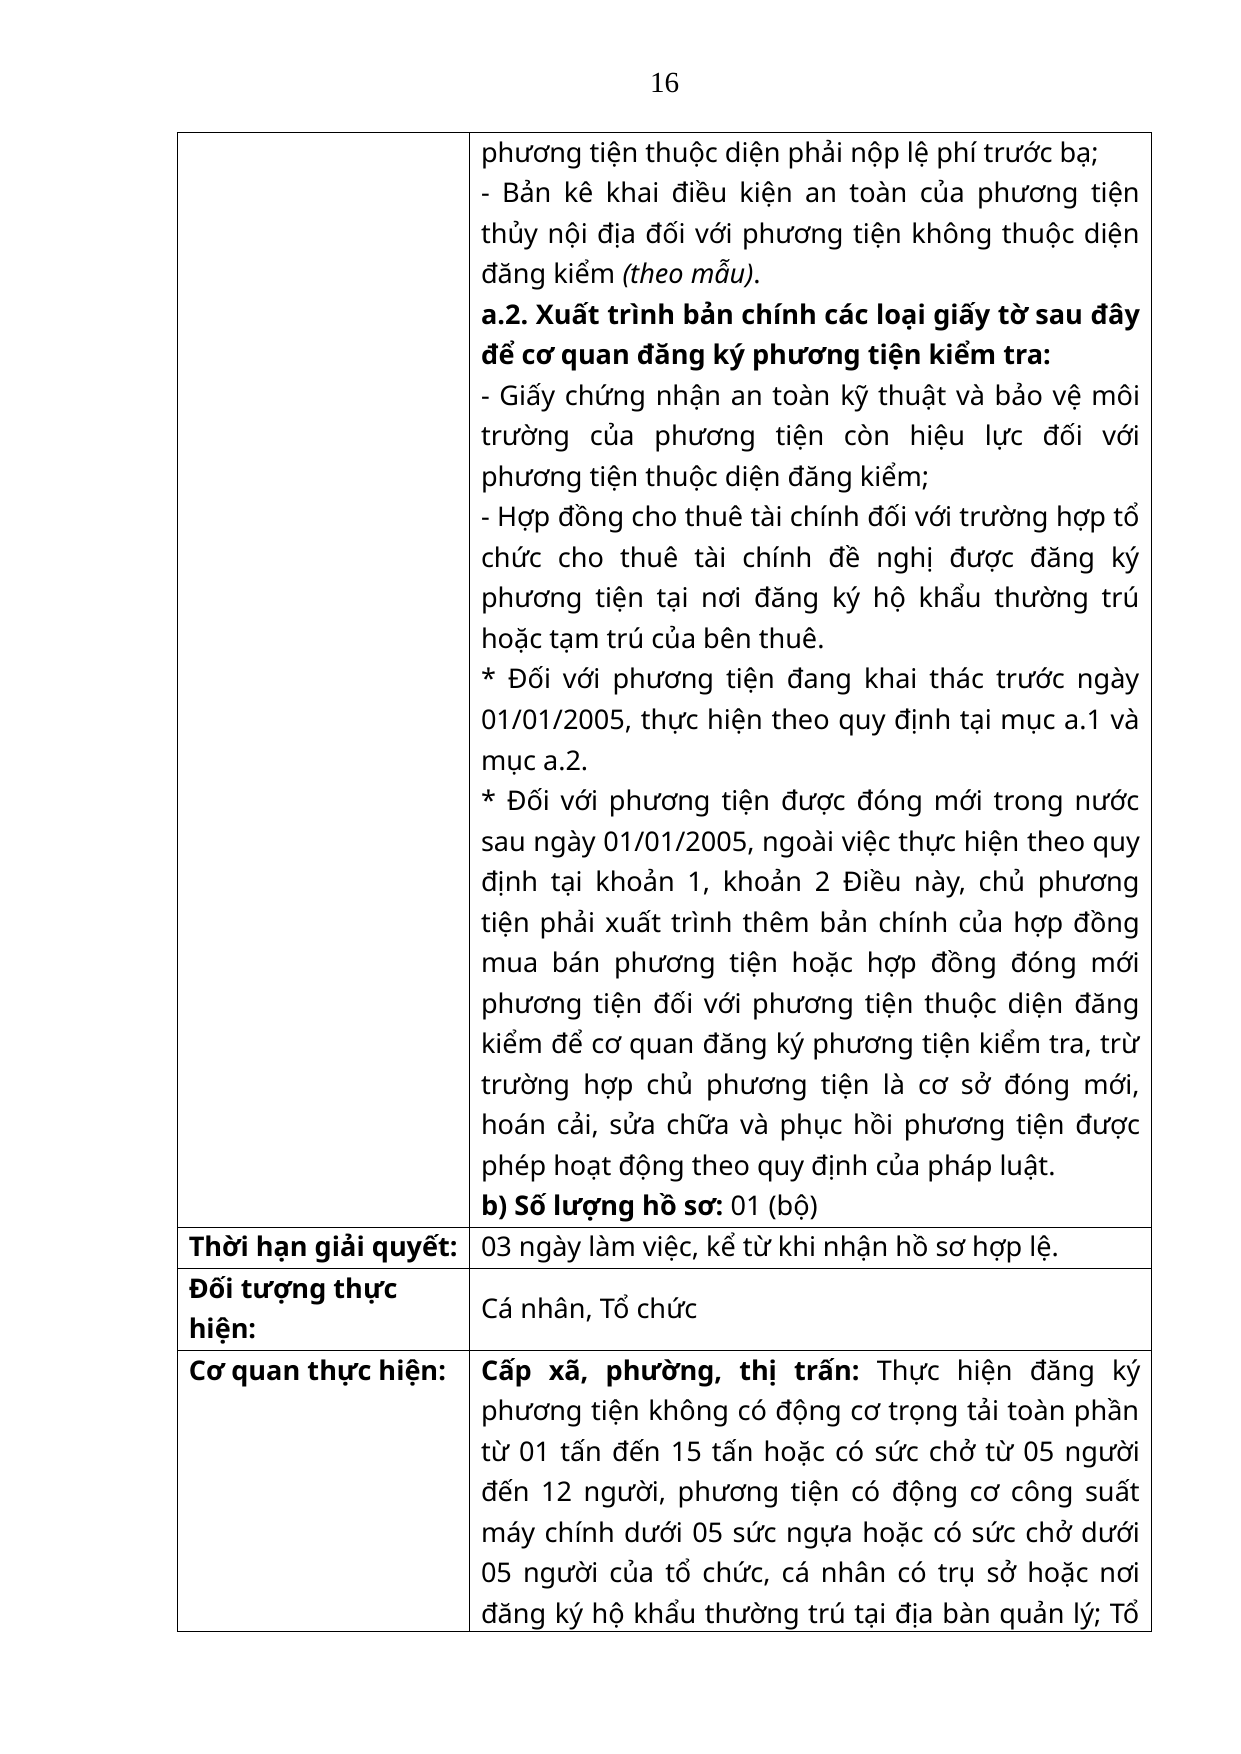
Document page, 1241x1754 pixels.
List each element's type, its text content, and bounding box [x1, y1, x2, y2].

table_cell Thời hạn giải quyết: [178, 1228, 469, 1268]
table_cell 03 ngày làm việc, kể từ khi nhận hồ sơ hợp lệ. [470, 1228, 1151, 1268]
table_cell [178, 133, 469, 1227]
table_cell Cơ quan thực hiện: [178, 1351, 469, 1631]
table_cell Cá nhân, Tổ chức [470, 1269, 1151, 1350]
table_cell Đối tượng thực hiện: [178, 1269, 469, 1350]
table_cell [470, 1351, 1151, 1631]
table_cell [470, 133, 1151, 1227]
